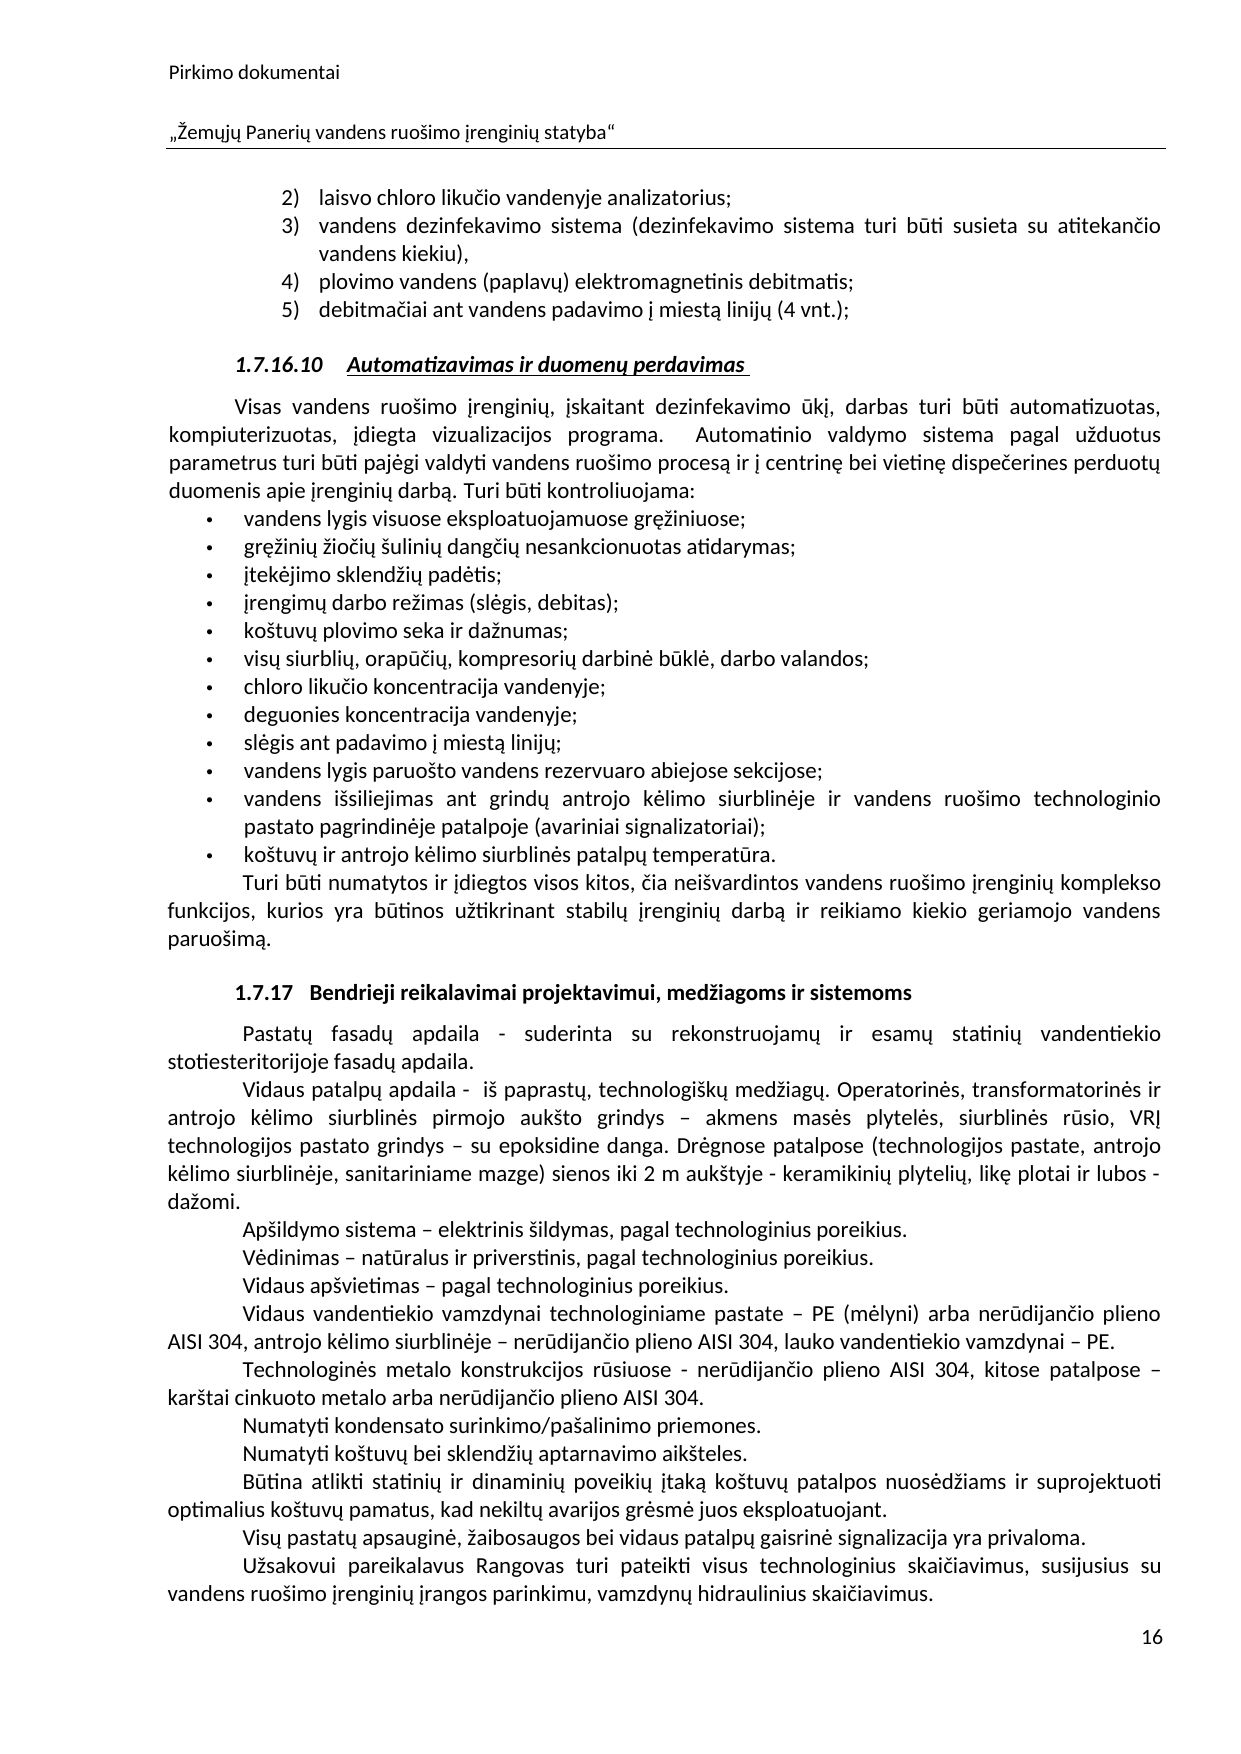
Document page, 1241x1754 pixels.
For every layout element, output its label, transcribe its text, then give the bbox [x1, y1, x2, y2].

text Užsakovui pareikalavus Rangovas turi pateikti visus technologinius skaičiavimus, susijusius su vandens ruošimo įrenginių įrangos parinkimu, vamzdynų hidraulinius skaičiavimus. [167, 1552, 1163, 1608]
list laisvo chloro likučio vandenyje analizatorius; [281, 183, 1163, 211]
list vandens lygis visuose eksploatuojamuose gręžiniuose; [206, 504, 1163, 532]
text Vidaus vandentiekio vamzdynai technologiniame pastate – PE (mėlyni) arba nerūdijančio plieno AISI 304, antrojo kėlimo siurblinėje – nerūdijančio plieno AISI 304, lauko vandentiekio vamzdynai – PE. [167, 1299, 1163, 1355]
text Visas vandens ruošimo įrenginių, įskaitant dezinfekavimo ūkį, darbas turi būti automatizuotas, kompiuterizuotas, įdiegta vizualizacijos programa. Automatinio valdymo sistema pagal užduotus parametrus turi būti pajėgi valdyti vandens ruošimo procesą ir į centrinę bei vietinę dispečerines perduotų duomenis apie įrenginių darbą. Turi būti kontroliuojama: [169, 392, 1163, 504]
text Technologinės metalo konstrukcijos rūsiuose - nerūdijančio plieno AISI 304, kitose patalpose – karštai cinkuoto metalo arba nerūdijančio plieno AISI 304. [167, 1355, 1163, 1411]
list plovimo vandens (paplavų) elektromagnetinis debitmatis; [281, 267, 1163, 295]
text Turi būti numatytos ir įdiegtos visos kitos, čia neišvardintos vandens ruošimo įrenginių komplekso funkcijos, kurios yra būtinos užtikrinant stabilų įrenginių darbą ir reikiamo kiekio geriamojo vandens paruošimą. [167, 868, 1163, 953]
text Numatyti koštuvų bei sklendžių aptarnavimo aikšteles. [167, 1439, 1163, 1467]
text Apšildymo sistema – elektrinis šildymas, pagal technologinius poreikius. [167, 1215, 1163, 1243]
list chloro likučio koncentracija vandenyje; [206, 672, 1163, 700]
list vandens lygis paruošto vandens rezervuaro abiejose sekcijose; [206, 756, 1163, 784]
text Būtina atlikti statinių ir dinaminių poveikių įtaką koštuvų patalpos nuosėdžiams ir suprojektuoti optimalius koštuvų pamatus, kad nekiltų avarijos grėsmė juos eksploatuojant. [167, 1467, 1163, 1523]
text Numatyti kondensato surinkimo/pašalinimo priemones. [167, 1411, 1163, 1439]
list koštuvų ir antrojo kėlimo siurblinės patalpų temperatūra. [206, 841, 1163, 868]
list gręžinių žiočių šulinių dangčių nesankcionuotas atidarymas; [206, 532, 1163, 560]
list vandens išsiliejimas ant grindų antrojo kėlimo siurblinėje ir vandens ruošimo technologinio pastato pagrindinėje patalpoje (avariniai signalizatoriai); [206, 784, 1163, 841]
list deguonies koncentracija vandenyje; [206, 700, 1163, 728]
list vandens dezinfekavimo sistema (dezinfekavimo sistema turi būti susieta su atitekančio vandens kiekiu), [281, 211, 1163, 267]
list įrengimų darbo režimas (slėgis, debitas); [206, 588, 1163, 616]
list koštuvų plovimo seka ir dažnumas; [206, 616, 1163, 644]
text Pastatų fasadų apdaila - suderinta su rekonstruojamų ir esamų statinių vandentiekio stotiesteritorijoje fasadų apdaila. [167, 1019, 1163, 1075]
subtitle Automatizavimas ir duomenų perdavimas [234, 351, 1163, 379]
list įtekėjimo sklendžių padėtis; [206, 560, 1163, 588]
list slėgis ant padavimo į miestą linijų; [206, 728, 1163, 756]
text Visų pastatų apsauginė, žaibosaugos bei vidaus patalpų gaisrinė signalizacija yra privaloma. [167, 1523, 1163, 1552]
list debitmačiai ant vandens padavimo į miestą linijų (4 vnt.); [281, 295, 1163, 323]
subtitle Bendrieji reikalavimai projektavimui, medžiagoms ir sistemoms [234, 978, 1163, 1006]
text Vėdinimas – natūralus ir priverstinis, pagal technologinius poreikius. [167, 1243, 1163, 1271]
text Vidaus patalpų apdaila - iš paprastų, technologiškų medžiagų. Operatorinės, transformatorinės ir antrojo kėlimo siurblinės pirmojo aukšto grindys – akmens masės plytelės, siurblinės rūsio, VRĮ technologijos pastato grindys – su epoksidine danga. Drėgnose patalpose (technologijos pastate, antrojo kėlimo siurblinėje, sanitariniame mazge) sienos iki 2 m aukštyje - keramikinių plytelių, likę plotai ir lubos - dažomi. [167, 1075, 1163, 1215]
text Vidaus apšvietimas – pagal technologinius poreikius. [167, 1271, 1163, 1299]
list visų siurblių, orapūčių, kompresorių darbinė būklė, darbo valandos; [206, 644, 1163, 672]
